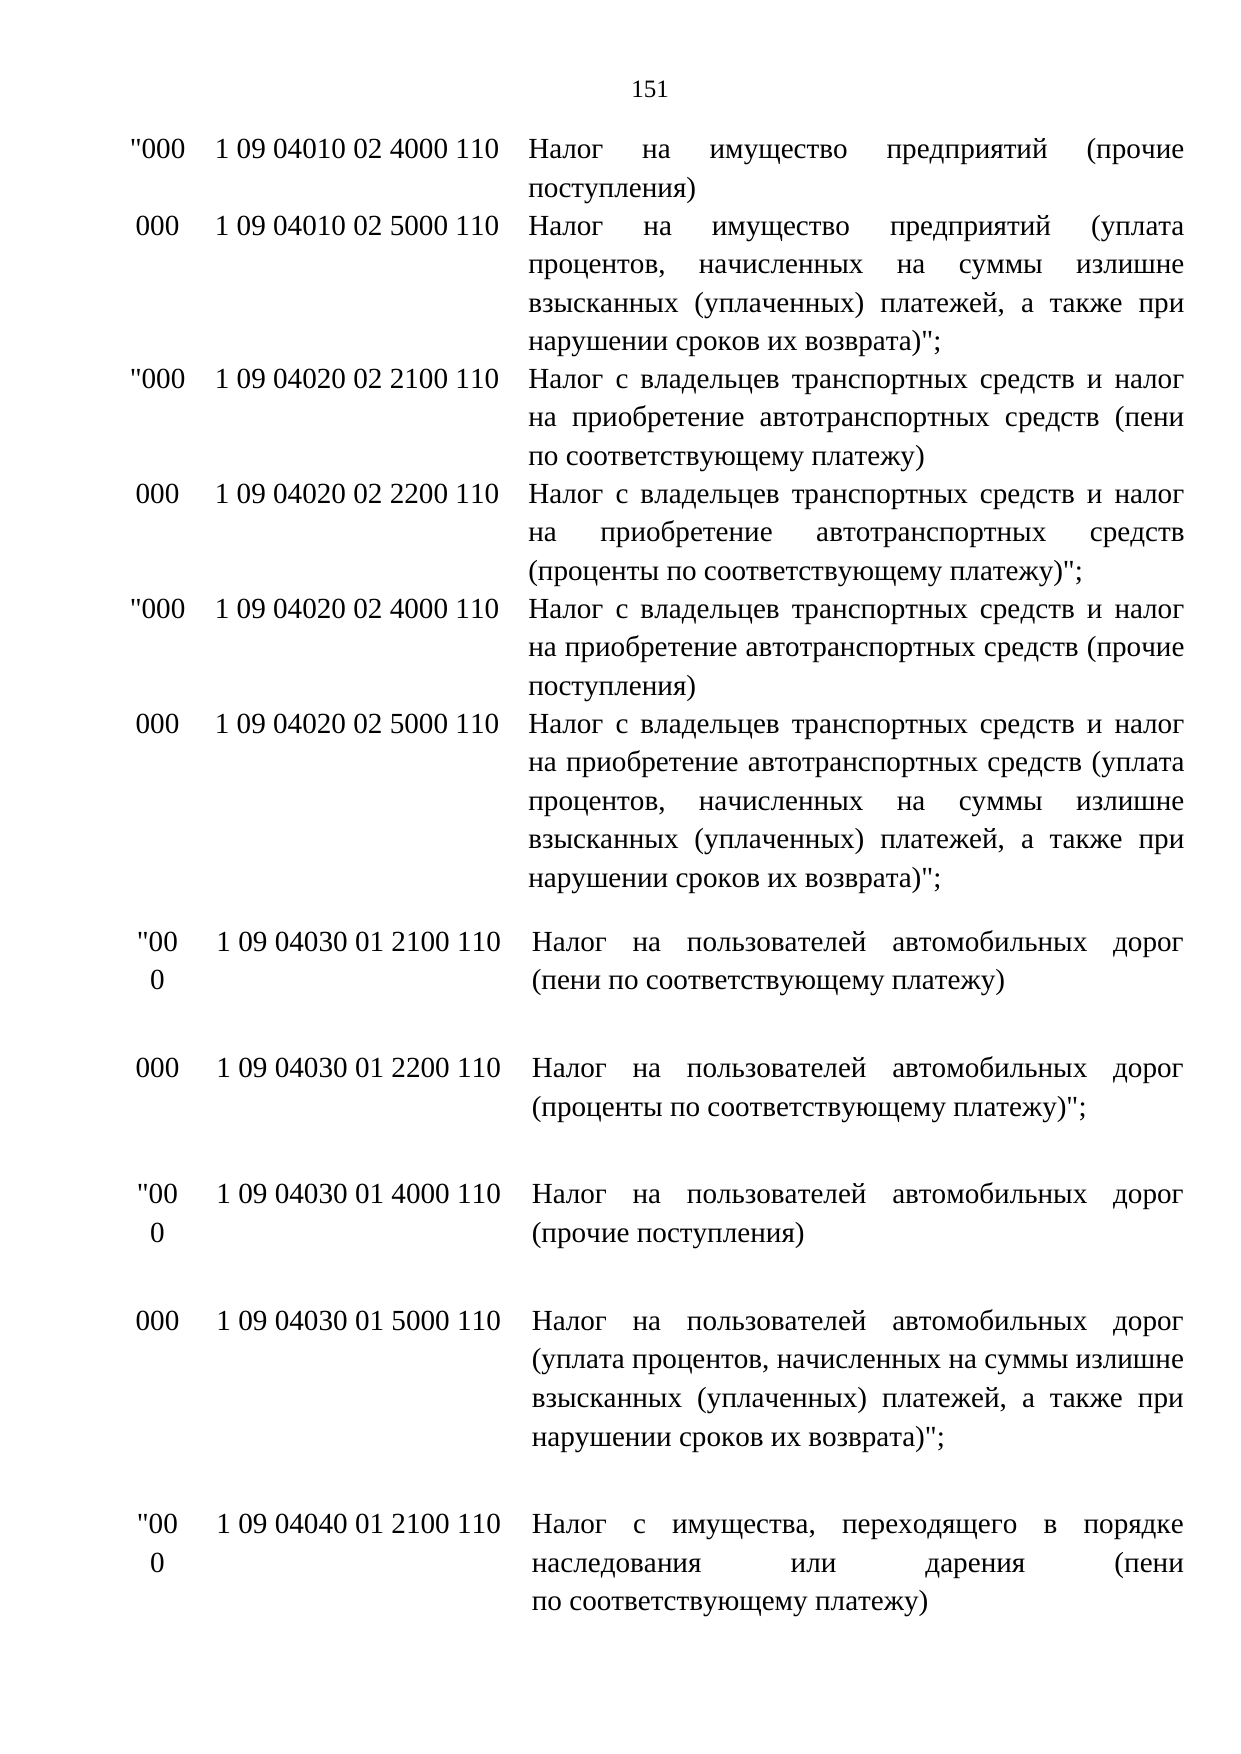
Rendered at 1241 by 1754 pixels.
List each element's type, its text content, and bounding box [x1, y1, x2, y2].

table_cell "000 [118, 361, 196, 476]
table_cell Налог на пользователей автомобильных дорог (прочие поступления) [520, 1152, 1196, 1278]
table_cell 1 09 04010 02 4000 110 [196, 131, 517, 208]
table_cell 1 09 04010 02 5000 110 [196, 208, 517, 361]
table_cell Налог на имущество предприятий (уплата процентов, начисленных на суммы излишне взысканных (уплаченных) платежей, а также при нарушении сроков их возврата)"; [517, 208, 1196, 361]
table_cell "000 [118, 131, 196, 208]
table_cell "000 [118, 1152, 196, 1278]
table_cell Налог с владельцев транспортных средств и налог на приобретение автотранспортных средств (проценты по соответствующему платежу)"; [517, 476, 1196, 591]
table_cell Налог с владельцев транспортных средств и налог на приобретение автотранспортных средств (прочие поступления) [517, 591, 1196, 706]
table_cell Налог на пользователей автомобильных дорог (проценты по соответствующему платежу)"; [520, 1025, 1196, 1152]
table_cell 1 09 04040 01 2100 110 [196, 1481, 520, 1646]
table_cell "000 [118, 591, 196, 706]
table_cell 000 [118, 1278, 196, 1481]
table_cell Налог с владельцев транспортных средств и налог на приобретение автотранспортных средств (уплата процентов, начисленных на суммы излишне взысканных (уплаченных) платежей, а также при нарушении сроков их возврата)"; [517, 706, 1196, 899]
table_header Налог на пользователей автомобильных дорог (пени по соответствующему платежу) [520, 899, 1196, 1025]
table_cell 000 [118, 208, 196, 361]
table_cell 000 [118, 1025, 196, 1152]
table_cell 1 09 04030 01 4000 110 [196, 1152, 520, 1278]
table_cell Налог на пользователей автомобильных дорог (уплата процентов, начисленных на суммы излишне взысканных (уплаченных) платежей, а также при нарушении сроков их возврата)"; [520, 1278, 1196, 1481]
table_cell 1 09 04020 02 4000 110 [196, 591, 517, 706]
table_cell 000 [118, 706, 196, 899]
table_cell 1 09 04030 01 2200 110 [196, 1025, 520, 1152]
table_cell 1 09 04020 02 2200 110 [196, 476, 517, 591]
table_cell Налог с имущества, переходящего в порядке наследования или дарения (пени по соответствующему платежу) [520, 1481, 1196, 1646]
table_cell Налог на имущество предприятий (прочие поступления) [517, 131, 1196, 208]
table_header 1 09 04030 01 2100 110 [196, 899, 520, 1025]
table_cell 1 09 04020 02 5000 110 [196, 706, 517, 899]
table_cell Налог с владельцев транспортных средств и налог на приобретение автотранспортных средств (пени по соответствующему платежу) [517, 361, 1196, 476]
table_header "000 [118, 899, 196, 1025]
table_cell 1 09 04020 02 2100 110 [196, 361, 517, 476]
table_cell 1 09 04030 01 5000 110 [196, 1278, 520, 1481]
table_cell 000 [118, 476, 196, 591]
table_cell "000 [118, 1481, 196, 1646]
